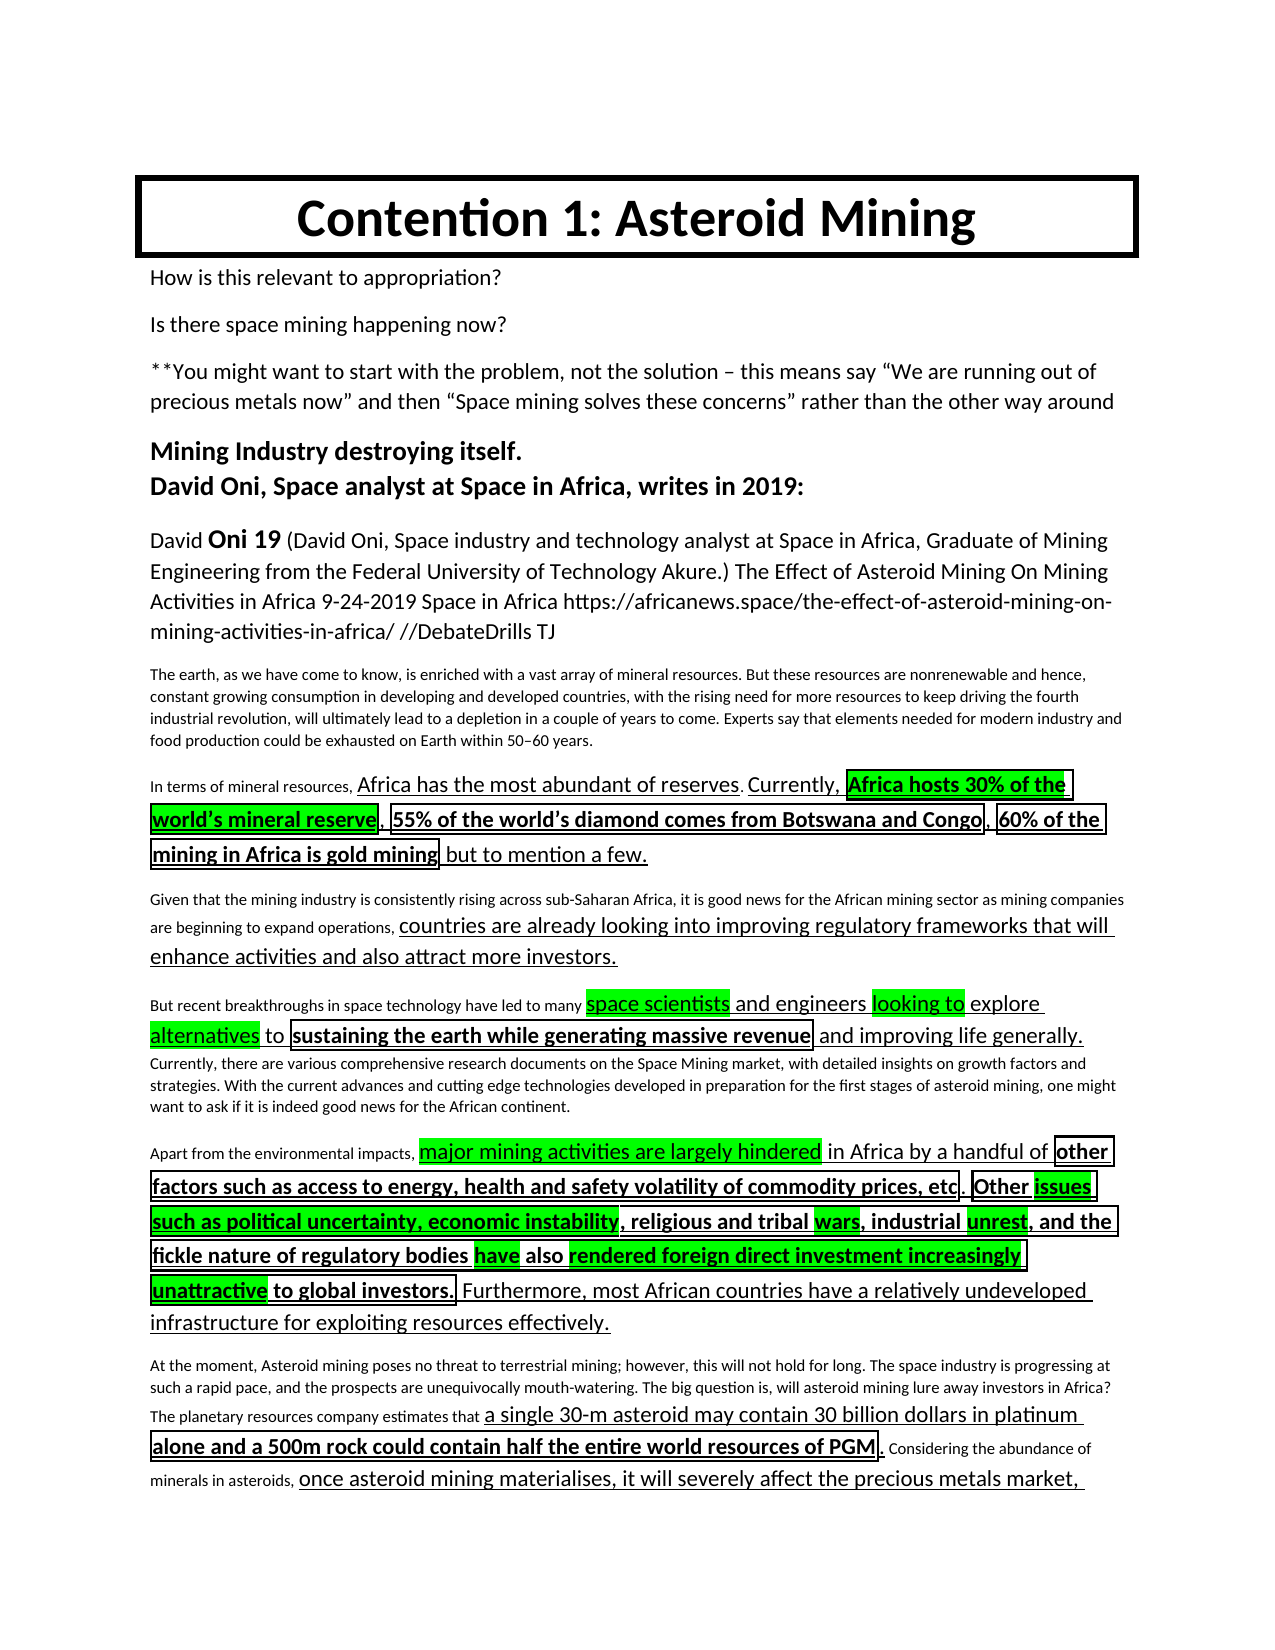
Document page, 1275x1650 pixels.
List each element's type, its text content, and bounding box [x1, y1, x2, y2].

text The earth, as we have come to know, is enriched with a vast array of mineral resources. But these resources are nonrenewable and hence, constant growing consumption in developing and developed countries, with the rising need for more resources to keep driving the fourth industrial revolution, will ultimately lead to a depletion in a couple of years to come. Experts say that elements needed for modern industry and food production could be exhausted on Earth within 50–60 years. [150, 664, 1125, 750]
subtitle Mining Industry destroying itself. [150, 434, 1125, 467]
text In terms of mineral resources, Africa has the most abundant of reserves. Currently, Africa hosts 30% of the world’s mineral reserve, 55% of the world’s diamond comes from Botswana and Congo, 60% of the mining in Africa is gold mining but to mention a few. [150, 768, 1125, 870]
text Apart from the environmental impacts, major mining activities are largely hindered in Africa by a handful of other factors such as access to energy, health and safety volatility of commodity prices, etc. Other issues such as political uncertainty, economic instability, religious and tribal wars, industrial unrest, and the fickle nature of regulatory bodies have also rendered foreign direct investment increasingly unattractive to global investors. Furthermore, most African countries have a relatively undeveloped infrastructure for exploiting resources effectively. [150, 1135, 1125, 1336]
text But recent breakthroughs in space technology have led to many space scientists and engineers looking to explore alternatives to sustaining the earth while generating massive revenue and improving life generally. Currently, there are various comprehensive research documents on the Space Mining market, with detailed insights on growth factors and strategies. With the current advances and cutting edge technologies developed in preparation for the first stages of asteroid mining, one might want to ask if it is indeed good news for the African continent. [150, 989, 1125, 1117]
text David Oni, Space analyst at Space in Africa, writes in 2019: [150, 469, 1125, 502]
text Given that the mining industry is consistently rising across sub-Saharan Africa, it is good news for the African mining sector as mining companies are beginning to expand operations, countries are already looking into improving regulatory frameworks that will enhance activities and also attract more investors. [150, 889, 1125, 970]
text **You might want to start with the problem, not the solution – this means say “We are running out of precious metals now” and then “Space mining solves these concerns” rather than the other way around [150, 357, 1125, 415]
text Is there space mining happening now? [150, 310, 1125, 338]
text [150, 1355, 1125, 1493]
text David Oni 19 (David Oni, Space industry and technology analyst at Space in Africa, Graduate of Mining Engineering from the Federal University of Technology Akure.) The Effect of Asteroid Mining On Mining Activities in Africa 9-24-2019 Space in Africa https://africanews.space/the-effect-of-asteroid-mining-on-mining-activities-in-africa/ //DebateDrills TJ [150, 522, 1125, 645]
text How is this relevant to appropriation? [150, 263, 1125, 291]
subtitle Contention 1: Asteroid Mining [142, 181, 1133, 252]
